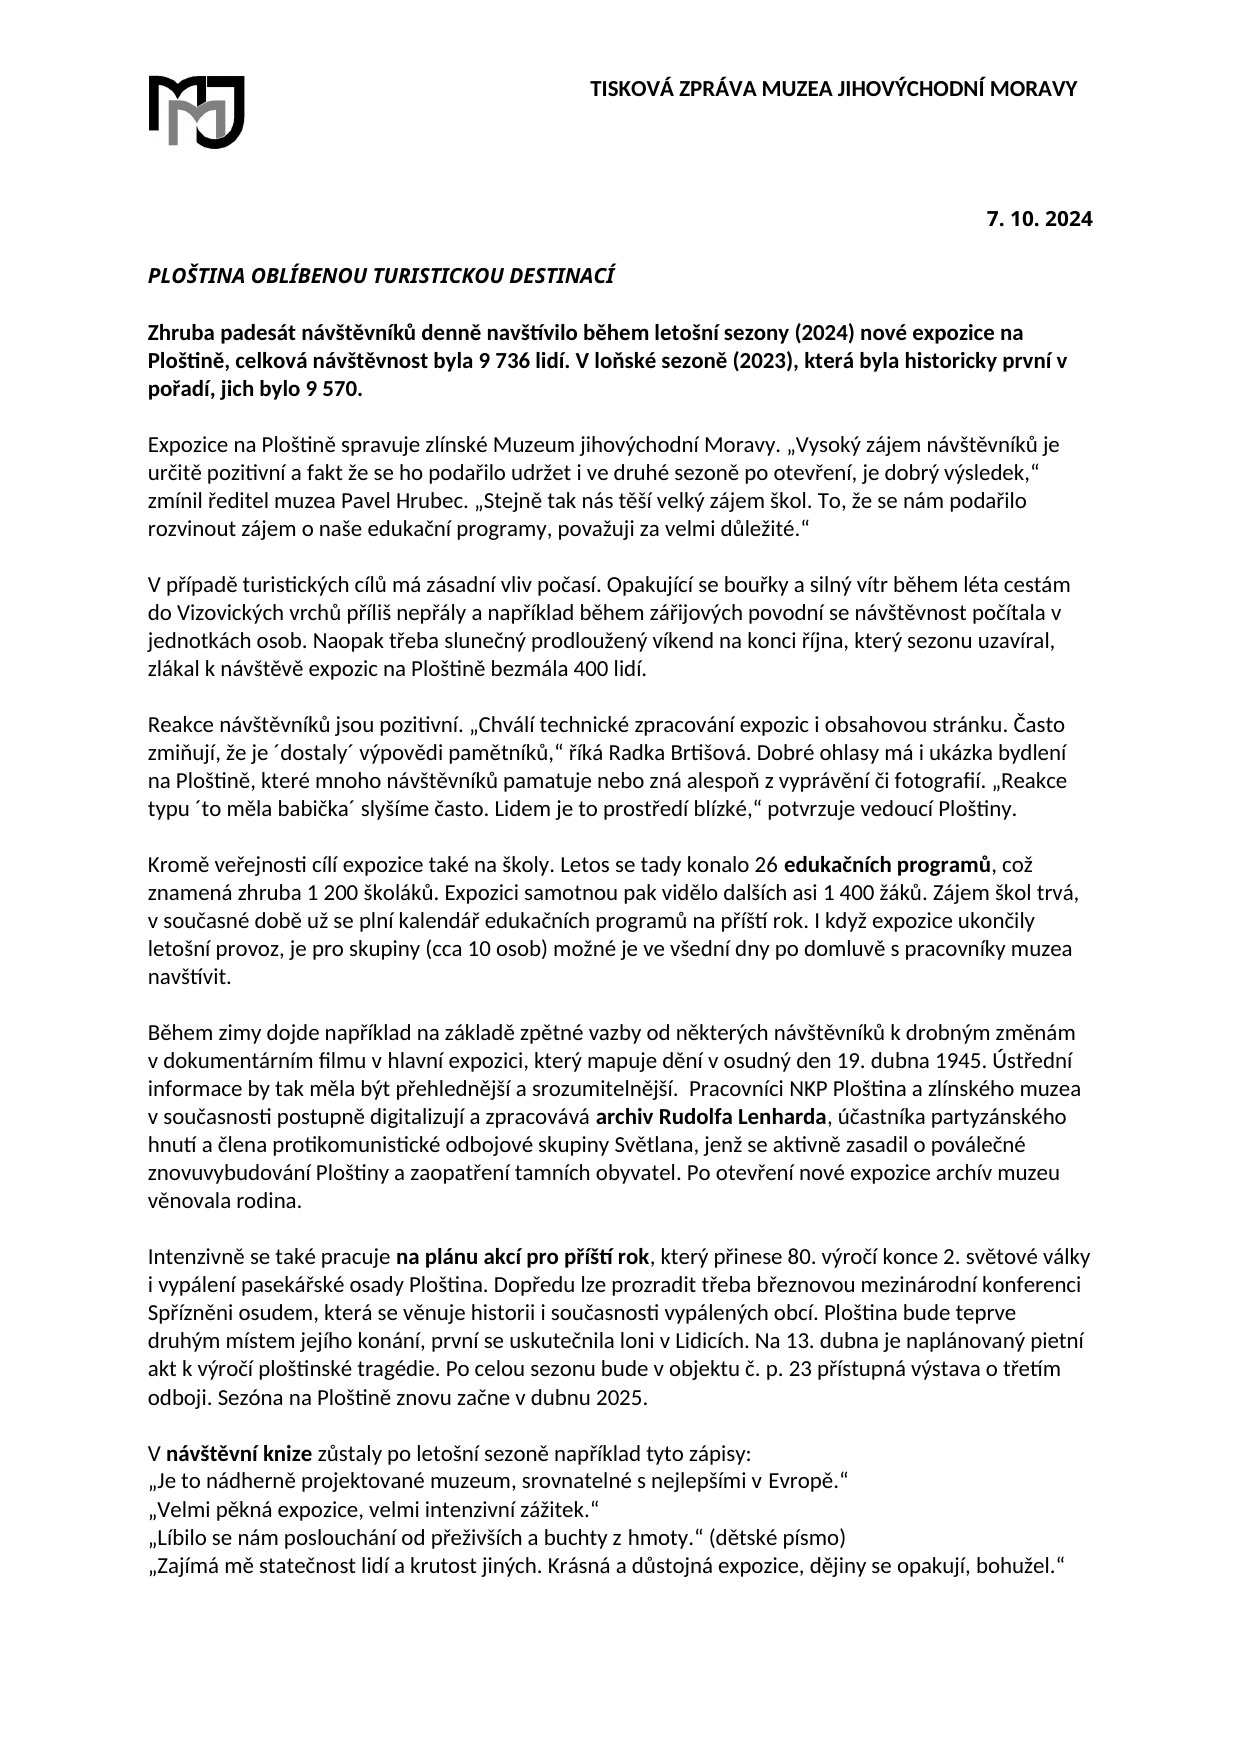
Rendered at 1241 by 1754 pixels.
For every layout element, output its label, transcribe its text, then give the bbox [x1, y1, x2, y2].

text „Zajímá mě statečnost lidí a krutost jiných. Krásná a důstojná expozice, dějiny se opakují, bohužel.“ [148, 1551, 1093, 1579]
text Kromě veřejnosti cílí expozice také na školy. Letos se tady konalo 26 edukačních programů, což znamená zhruba 1 200 školáků. Expozici samotnou pak vidělo dalších asi 1 400 žáků. Zájem škol trvá, v současné době už se plní kalendář edukačních programů na příští rok. I když expozice ukončily letošní provoz, je pro skupiny (cca 10 osob) možné je ve všední dny po domluvě s pracovníky muzea navštívit. [148, 850, 1093, 990]
text Expozice na Ploštině spravuje zlínské Muzeum jihovýchodní Moravy. „Vysoký zájem návštěvníků je určitě pozitivní a fakt že se ho podařilo udržet i ve druhé sezoně po otevření, je dobrý výsledek,“ zmínil ředitel muzea Pavel Hrubec. „Stejně tak nás těší velký zájem škol. To, že se nám podařilo rozvinout zájem o naše edukační programy, považuji za velmi důležité.“ [148, 430, 1093, 542]
text Reakce návštěvníků jsou pozitivní. „Chválí technické zpracování expozic i obsahovou stránku. Často zmiňují, že je ´dostaly´ výpovědi pamětníků,“ říká Radka Brtišová. Dobré ohlasy má i ukázka bydlení na Ploštině, které mnoho návštěvníků pamatuje nebo zná alespoň z vyprávění či fotografií. „Reakce typu ´to měla babička´ slyšíme často. Lidem je to prostředí blízké,“ potvrzuje vedoucí Ploštiny. [148, 710, 1093, 822]
text V návštěvní knize zůstaly po letošní sezoně například tyto zápisy: [148, 1439, 1093, 1467]
text Intenzivně se také pracuje na plánu akcí pro příští rok, který přinese 80. výročí konce 2. světové války i vypálení pasekářské osady Ploština. Dopředu lze prozradit třeba březnovou mezinárodní konferenci Spřízněni osudem, která se věnuje historii i současnosti vypálených obcí. Ploština bude teprve druhým místem jejího konání, první se uskutečnila loni v Lidicích. Na 13. dubna je naplánovaný pietní akt k výročí ploštinské tragédie. Po celou sezonu bude v objektu č. p. 23 přístupná výstava o třetím odboji. Sezóna na Ploštině znovu začne v dubnu 2025. [148, 1242, 1093, 1411]
text Zhruba padesát návštěvníků denně navštívilo během letošní sezony (2024) nové expozice na Ploštině, celková návštěvnost byla 9 736 lidí. V loňské sezoně (2023), která byla historicky první v pořadí, jich bylo 9 570. [148, 318, 1093, 402]
text „Je to nádherně projektované muzeum, srovnatelné s nejlepšími v Evropě.“ [148, 1467, 1093, 1495]
picture [147, 74, 248, 153]
text Během zimy dojde například na základě zpětné vazby od některých návštěvníků k drobným změnám v dokumentárním filmu v hlavní expozici, který mapuje dění v osudný den 19. dubna 1945. Ústřední informace by tak měla být přehlednější a srozumitelnější. Pracovníci NKP Ploština a zlínského muzea v současnosti postupně digitalizují a zpracovává archiv Rudolfa Lenharda, účastníka partyzánského hnutí a člena protikomunistické odbojové skupiny Světlana, jenž se aktivně zasadil o poválečné znovuvybudování Ploštiny a zaopatření tamních obyvatel. Po otevření nové expozice archív muzeu věnovala rodina. [148, 1018, 1093, 1214]
text 7. 10. 2024 [148, 204, 1093, 261]
text V případě turistických cílů má zásadní vliv počasí. Opakující se bouřky a silný vítr během léta cestám do Vizovických vrchů příliš nepřály a například během zářijových povodní se návštěvnost počítala v jednotkách osob. Naopak třeba slunečný prodloužený víkend na konci října, který sezonu uzavíral, zlákal k návštěvě expozic na Ploštině bezmála 400 lidí. [148, 570, 1093, 682]
text PLOŠTINA OBLÍBENOU TURISTICKOU DESTINACÍ [148, 261, 1093, 289]
text „Líbilo se nám poslouchání od přeživších a buchty z hmoty.“ (dětské písmo) [148, 1523, 1093, 1551]
text „Velmi pěkná expozice, velmi intenzivní zážitek.“ [148, 1495, 1093, 1523]
